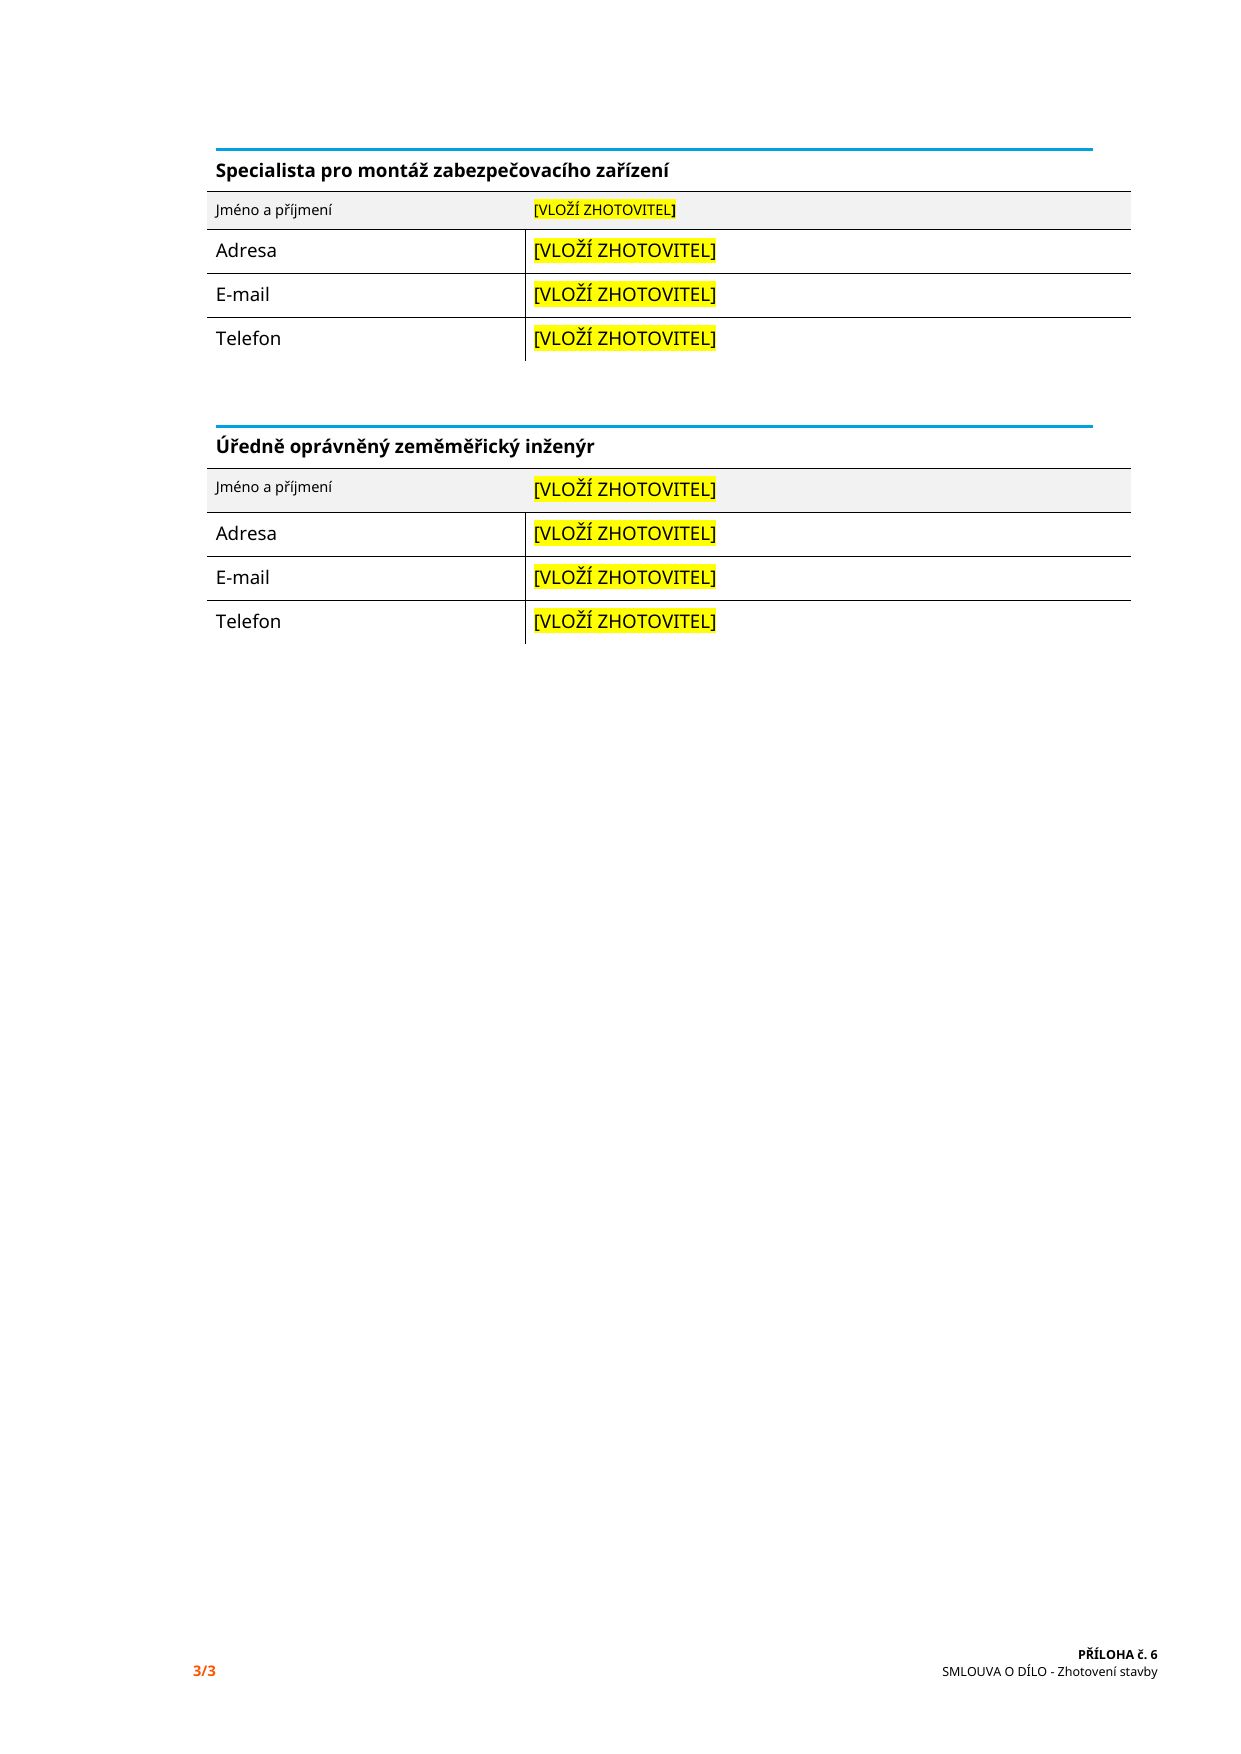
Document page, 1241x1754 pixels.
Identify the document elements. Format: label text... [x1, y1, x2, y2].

table_cell [VLOŽÍ ZHOTOVITEL] [526, 230, 1131, 273]
table_header [VLOŽÍ ZHOTOVITEL] [526, 469, 1131, 512]
table_header Jméno a příjmení [207, 192, 526, 229]
table_cell [VLOŽÍ ZHOTOVITEL] [526, 318, 1131, 361]
table_cell [VLOŽÍ ZHOTOVITEL] [526, 557, 1131, 600]
text Úředně oprávněný zeměměřický inženýr [216, 428, 1093, 459]
table_cell E-mail [207, 274, 525, 317]
table_header [VLOŽÍ ZHOTOVITEL] [526, 192, 1131, 229]
table_cell [VLOŽÍ ZHOTOVITEL] [526, 274, 1131, 317]
table_cell Telefon [207, 318, 525, 361]
table_cell [VLOŽÍ ZHOTOVITEL] [526, 513, 1131, 556]
table_cell Adresa [207, 513, 525, 556]
table_cell E-mail [207, 557, 525, 600]
table_cell [VLOŽÍ ZHOTOVITEL] [526, 601, 1131, 643]
table_cell Telefon [207, 601, 525, 643]
table_cell Adresa [207, 230, 525, 273]
table_header Jméno a příjmení [207, 469, 526, 512]
text Specialista pro montáž zabezpečovacího zařízení [216, 151, 1093, 182]
